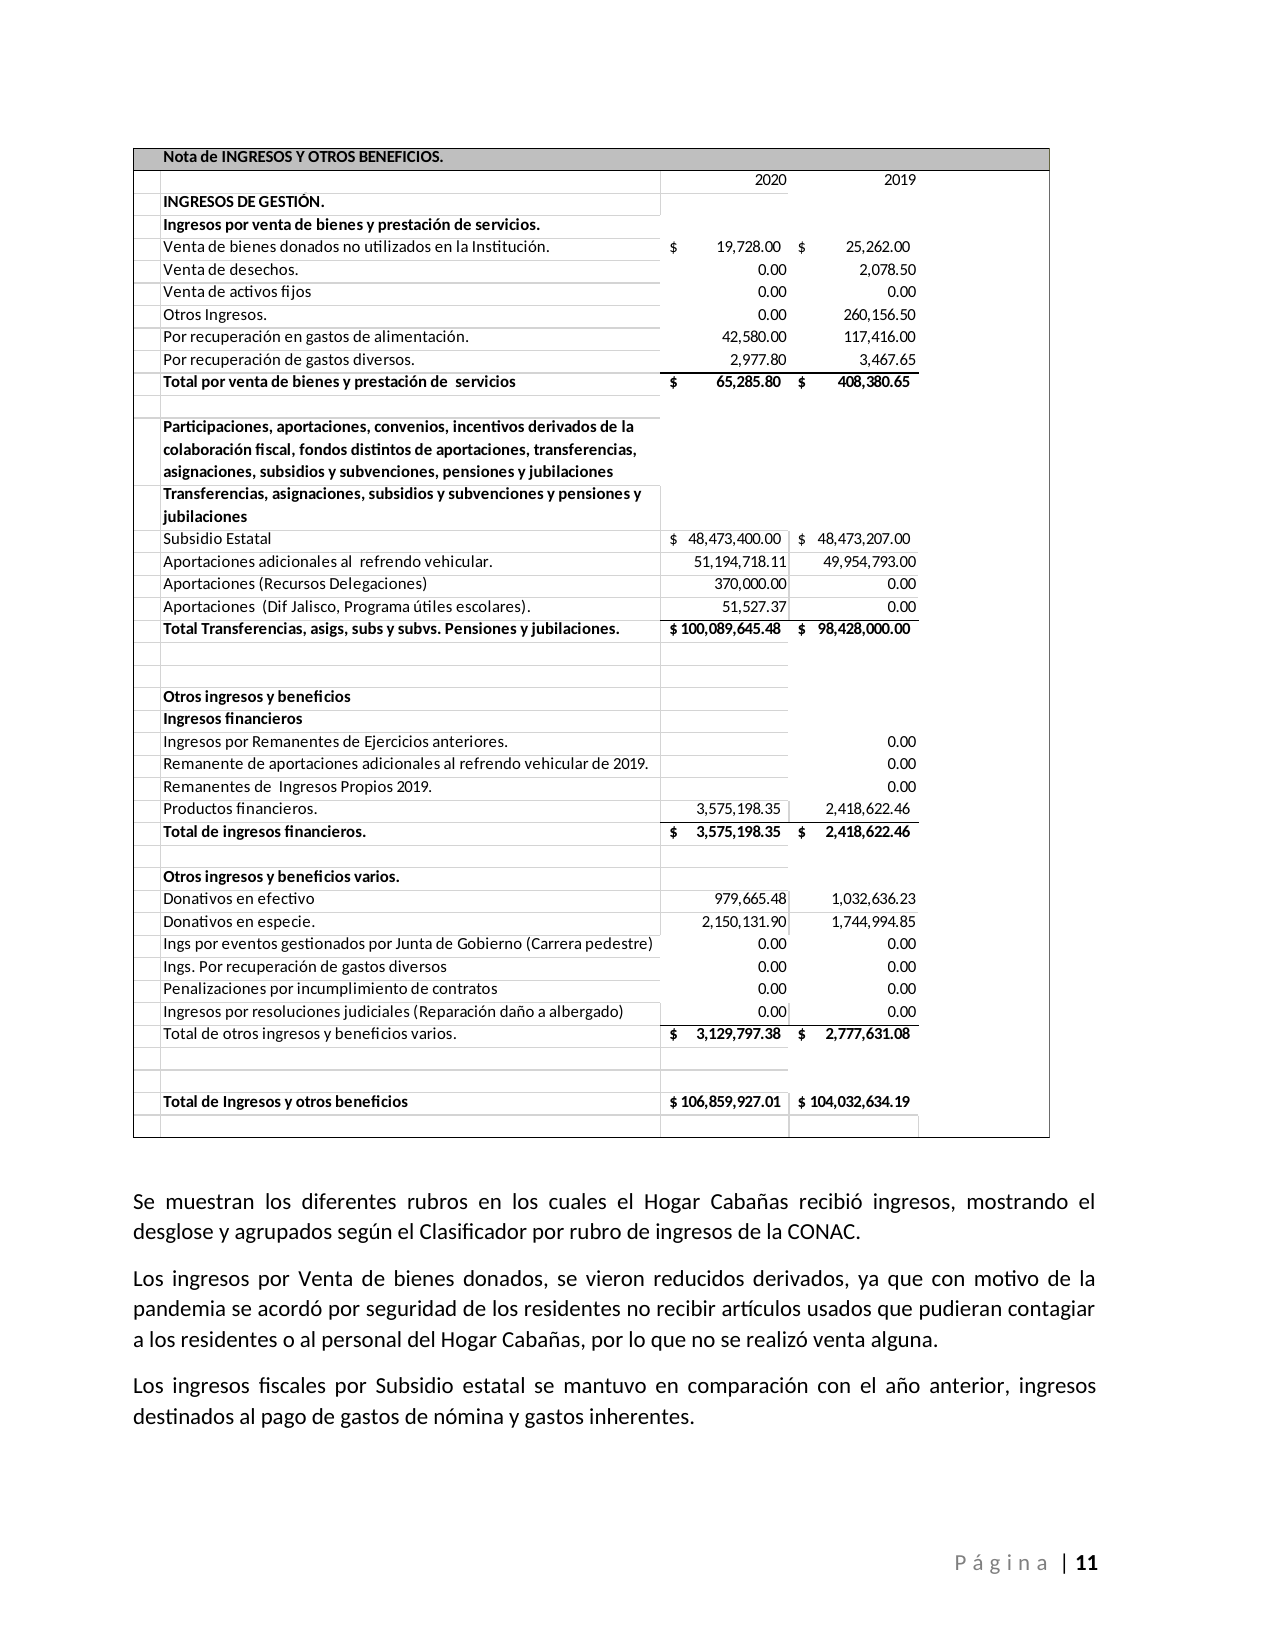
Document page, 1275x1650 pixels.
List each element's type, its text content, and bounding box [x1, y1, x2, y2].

text Los ingresos fiscales por Subsidio estatal se mantuvo en comparación con el año anterior, ingresos destinados al pago de gastos de nómina y gastos inherentes. [133, 1372, 1098, 1430]
text Se muestran los diferentes rubros en los cuales el Hogar Cabañas recibió ingresos, mostrando el desglose y agrupados según el Clasificador por rubro de ingresos de la CONAC. [133, 1187, 1098, 1246]
text Los ingresos por Venta de bienes donados, se vieron reducidos derivados, ya que con motivo de la pandemia se acordó por seguridad de los residentes no recibir artículos usados que pudieran contagiar a los residentes o al personal del Hogar Cabañas, por lo que no se realizó venta alguna. [133, 1264, 1098, 1353]
